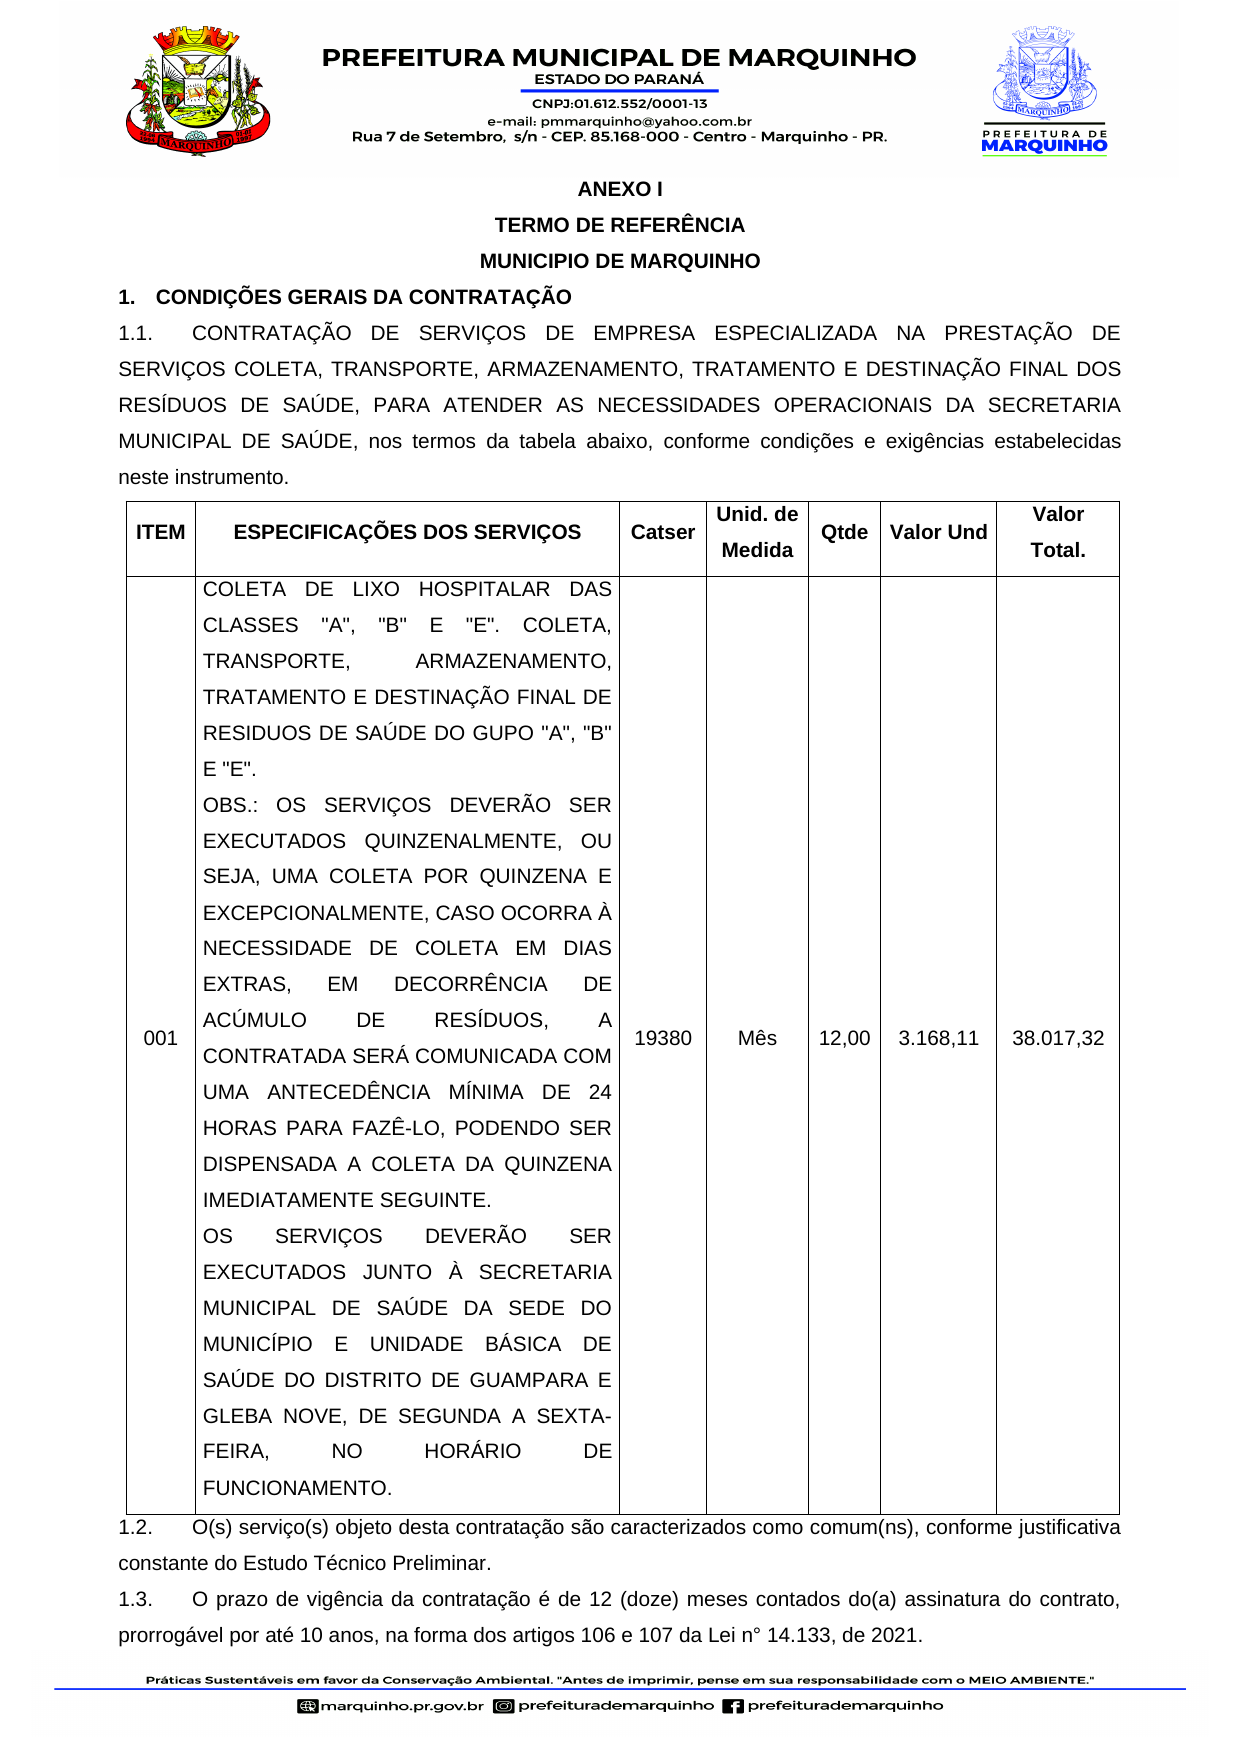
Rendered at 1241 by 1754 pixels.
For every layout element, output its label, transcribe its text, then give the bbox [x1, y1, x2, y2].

picture [59, 1, 1179, 178]
text CONTRATAÇÃO DE SERVIÇOS DE EMPRESA ESPECIALIZADA NA PRESTAÇÃO DE SERVIÇOS COLETA, TRANSPORTE, ARMAZENAMENTO, TRATAMENTO E DESTINAÇÃO FINAL DOS RESÍDUOS DE SAÚDE, PARA ATENDER AS NECESSIDADES OPERACIONAIS DA SECRETARIA MUNICIPAL DE SAÚDE, nos termos da tabela abaixo, conforme condições e exigências estabelecidas neste instrumento. [118, 321, 1122, 489]
table_cell 001 [127, 577, 195, 1513]
table_header Catser [620, 502, 706, 576]
table_header ITEM [127, 502, 195, 576]
table_header Valor Und [881, 502, 996, 576]
table_cell 3.168,11 [881, 577, 996, 1513]
text O(s) serviço(s) objeto desta contratação são caracterizados como comum(ns), conforme justificativa constante do Estudo Técnico Preliminar. [118, 1514, 1122, 1574]
table_cell Mês [707, 577, 808, 1513]
picture [30, 1650, 1210, 1737]
table_header ESPECIFICAÇÕES DOS SERVIÇOS [196, 502, 619, 576]
table_cell 38.017,32 [997, 577, 1119, 1513]
table_cell 12,00 [809, 577, 880, 1513]
list CONDIÇÕES GERAIS DA CONTRATAÇÃO [118, 285, 1122, 309]
table_header Valor Total. [997, 502, 1119, 576]
text TERMO DE REFERÊNCIA [118, 213, 1122, 237]
text MUNICIPIO DE MARQUINHO [118, 249, 1122, 273]
text ANEXO I [118, 177, 1122, 201]
table_header Unid. de Medida [707, 502, 808, 576]
table_cell 19380 [620, 577, 706, 1513]
table_cell COLETA DE LIXO HOSPITALAR DAS CLASSES "A", "B" E "E". COLETA, TRANSPORTE, ARMAZENAMENTO, TRATAMENTO E DESTINAÇÃO FINAL DE RESIDUOS DE SAÚDE DO GUPO "A", "B" E "E". OBS.: OS SERVIÇOS DEVERÃO SER EXECUTADOS QUINZENALMENTE, OU SEJA, UMA COLETA POR QUINZENA E EXCEPCIONALMENTE, CASO OCORRA À NECESSIDADE DE COLETA EM DIAS EXTRAS, EM DECORRÊNCIA DE ACÚMULO DE RESÍDUOS, A CONTRATADA SERÁ COMUNICADA COM UMA ANTECEDÊNCIA MÍNIMA DE 24 HORAS PARA FAZÊ-LO, PODENDO SER DISPENSADA A COLETA DA QUINZENA IMEDIATAMENTE SEGUINTE. OS SERVIÇOS DEVERÃO SER EXECUTADOS JUNTO À SECRETARIA MUNICIPAL DE SAÚDE DA SEDE DO MUNICÍPIO E UNIDADE BÁSICA DE SAÚDE DO DISTRITO DE GUAMPARA E GLEBA NOVE, DE SEGUNDA A SEXTA-FEIRA, NO HORÁRIO DE FUNCIONAMENTO. [196, 577, 619, 1513]
table_header Qtde [809, 502, 880, 576]
text O prazo de vigência da contratação é de 12 (doze) meses contados do(a) assinatura do contrato, prorrogável por até 10 anos, na forma dos artigos 106 e 107 da Lei n° 14.133, de 2021. [118, 1586, 1122, 1646]
